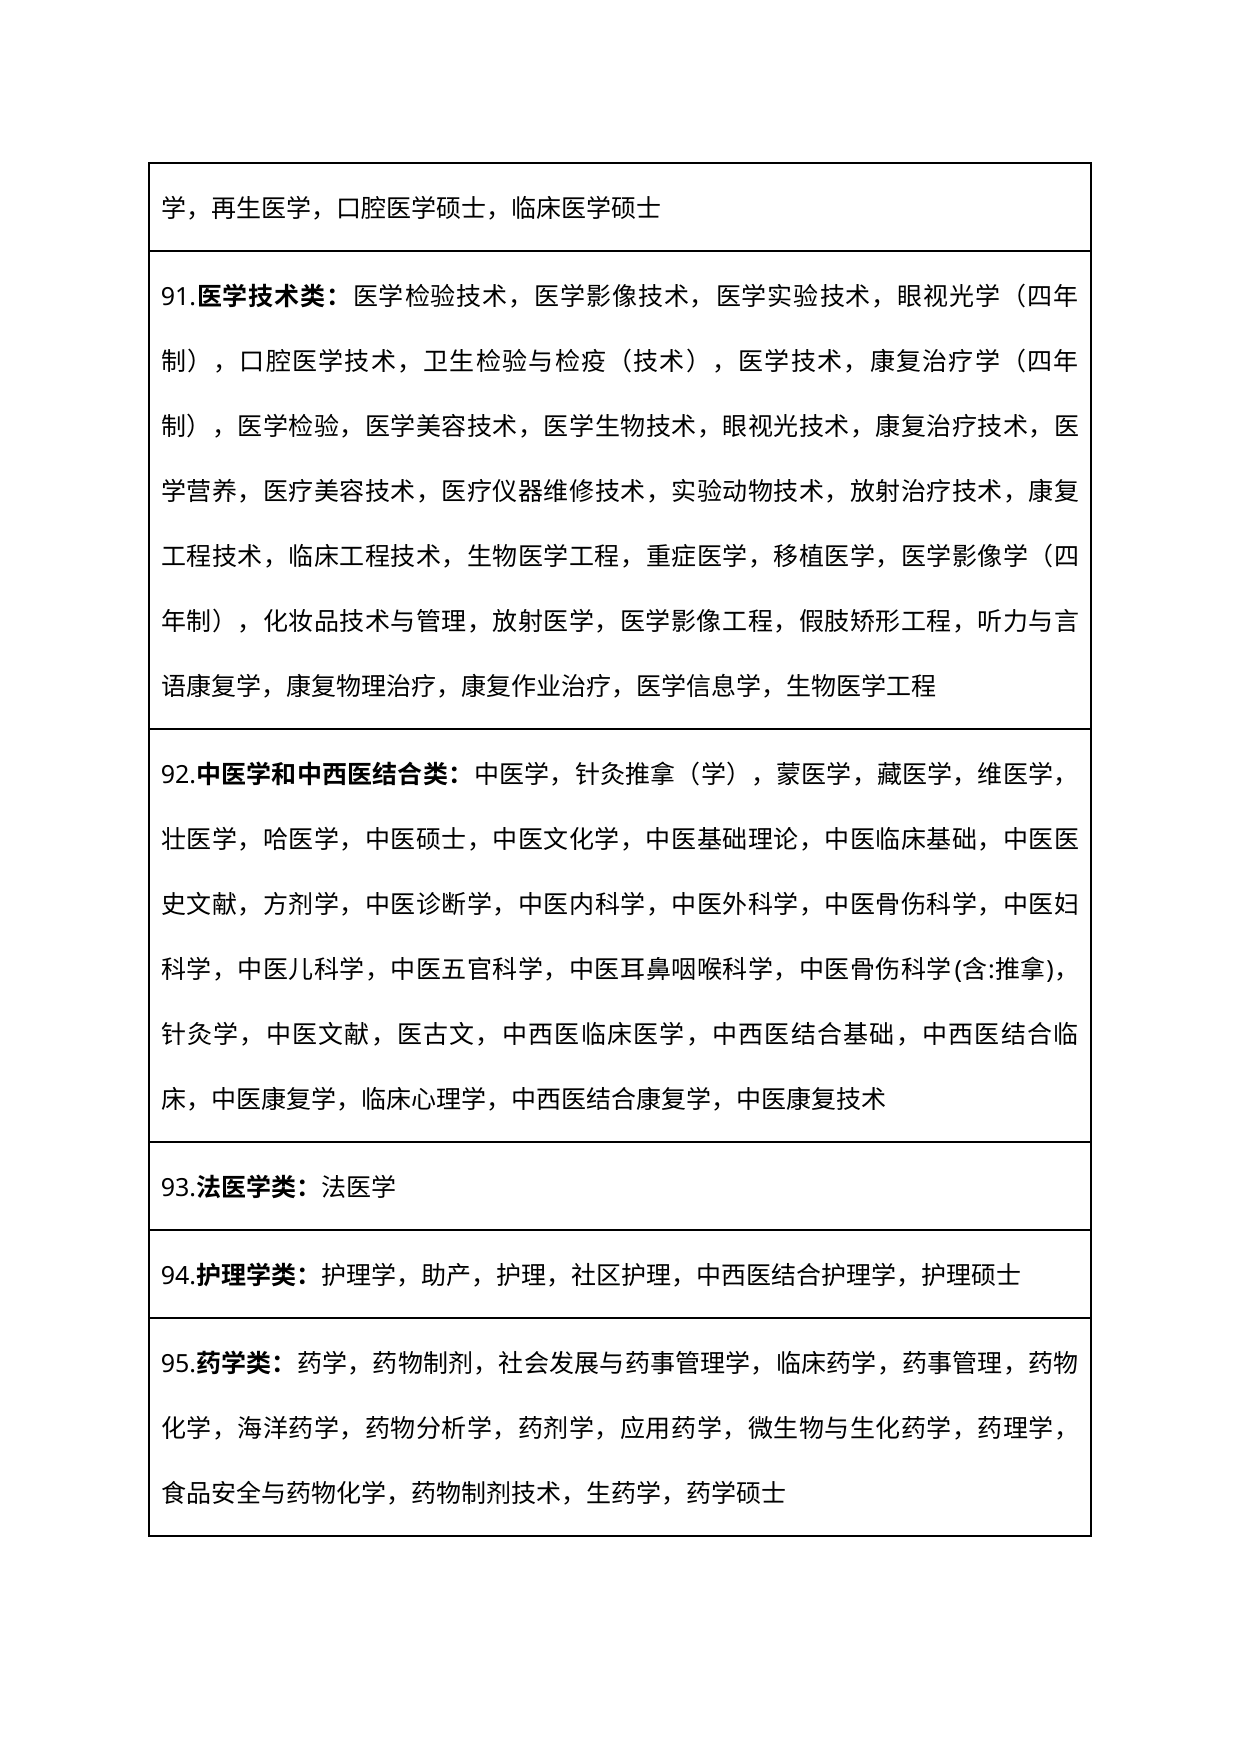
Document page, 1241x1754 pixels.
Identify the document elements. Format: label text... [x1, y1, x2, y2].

table_cell 93.法医学类：法医学 [150, 1143, 1090, 1229]
table_cell 92.中医学和中西医结合类：中医学，针灸推拿（学），蒙医学，藏医学，维医学，壮医学，哈医学，中医硕士，中医文化学，中医基础理论，中医临床基础，中医医史文献，方剂学，中医诊断学，中医内科学，中医外科学，中医骨伤科学，中医妇科学，中医儿科学，中医五官科学，中医耳鼻咽喉科学，中医骨伤科学(含:推拿)，针灸学，中医文献，医古文，中西医临床医学，中西医结合基础，中西医结合临床，中医康复学，临床心理学，中西医结合康复学，中医康复技术 [150, 730, 1090, 1141]
table_cell 91.医学技术类：医学检验技术，医学影像技术，医学实验技术，眼视光学（四年制），口腔医学技术，卫生检验与检疫（技术），医学技术，康复治疗学（四年制），医学检验，医学美容技术，医学生物技术，眼视光技术，康复治疗技术，医学营养，医疗美容技术，医疗仪器维修技术，实验动物技术，放射治疗技术，康复工程技术，临床工程技术，生物医学工程，重症医学，移植医学，医学影像学（四年制），化妆品技术与管理，放射医学，医学影像工程，假肢矫形工程，听力与言语康复学，康复物理治疗，康复作业治疗，医学信息学，生物医学工程 [150, 252, 1090, 728]
table_cell 94.护理学类：护理学，助产，护理，社区护理，中西医结合护理学，护理硕士 [150, 1231, 1090, 1317]
table_cell 95.药学类：药学，药物制剂，社会发展与药事管理学，临床药学，药事管理，药物化学，海洋药学，药物分析学，药剂学，应用药学，微生物与生化药学，药理学，食品安全与药物化学，药物制剂技术，生药学，药学硕士 [150, 1319, 1090, 1534]
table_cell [150, 164, 1090, 250]
